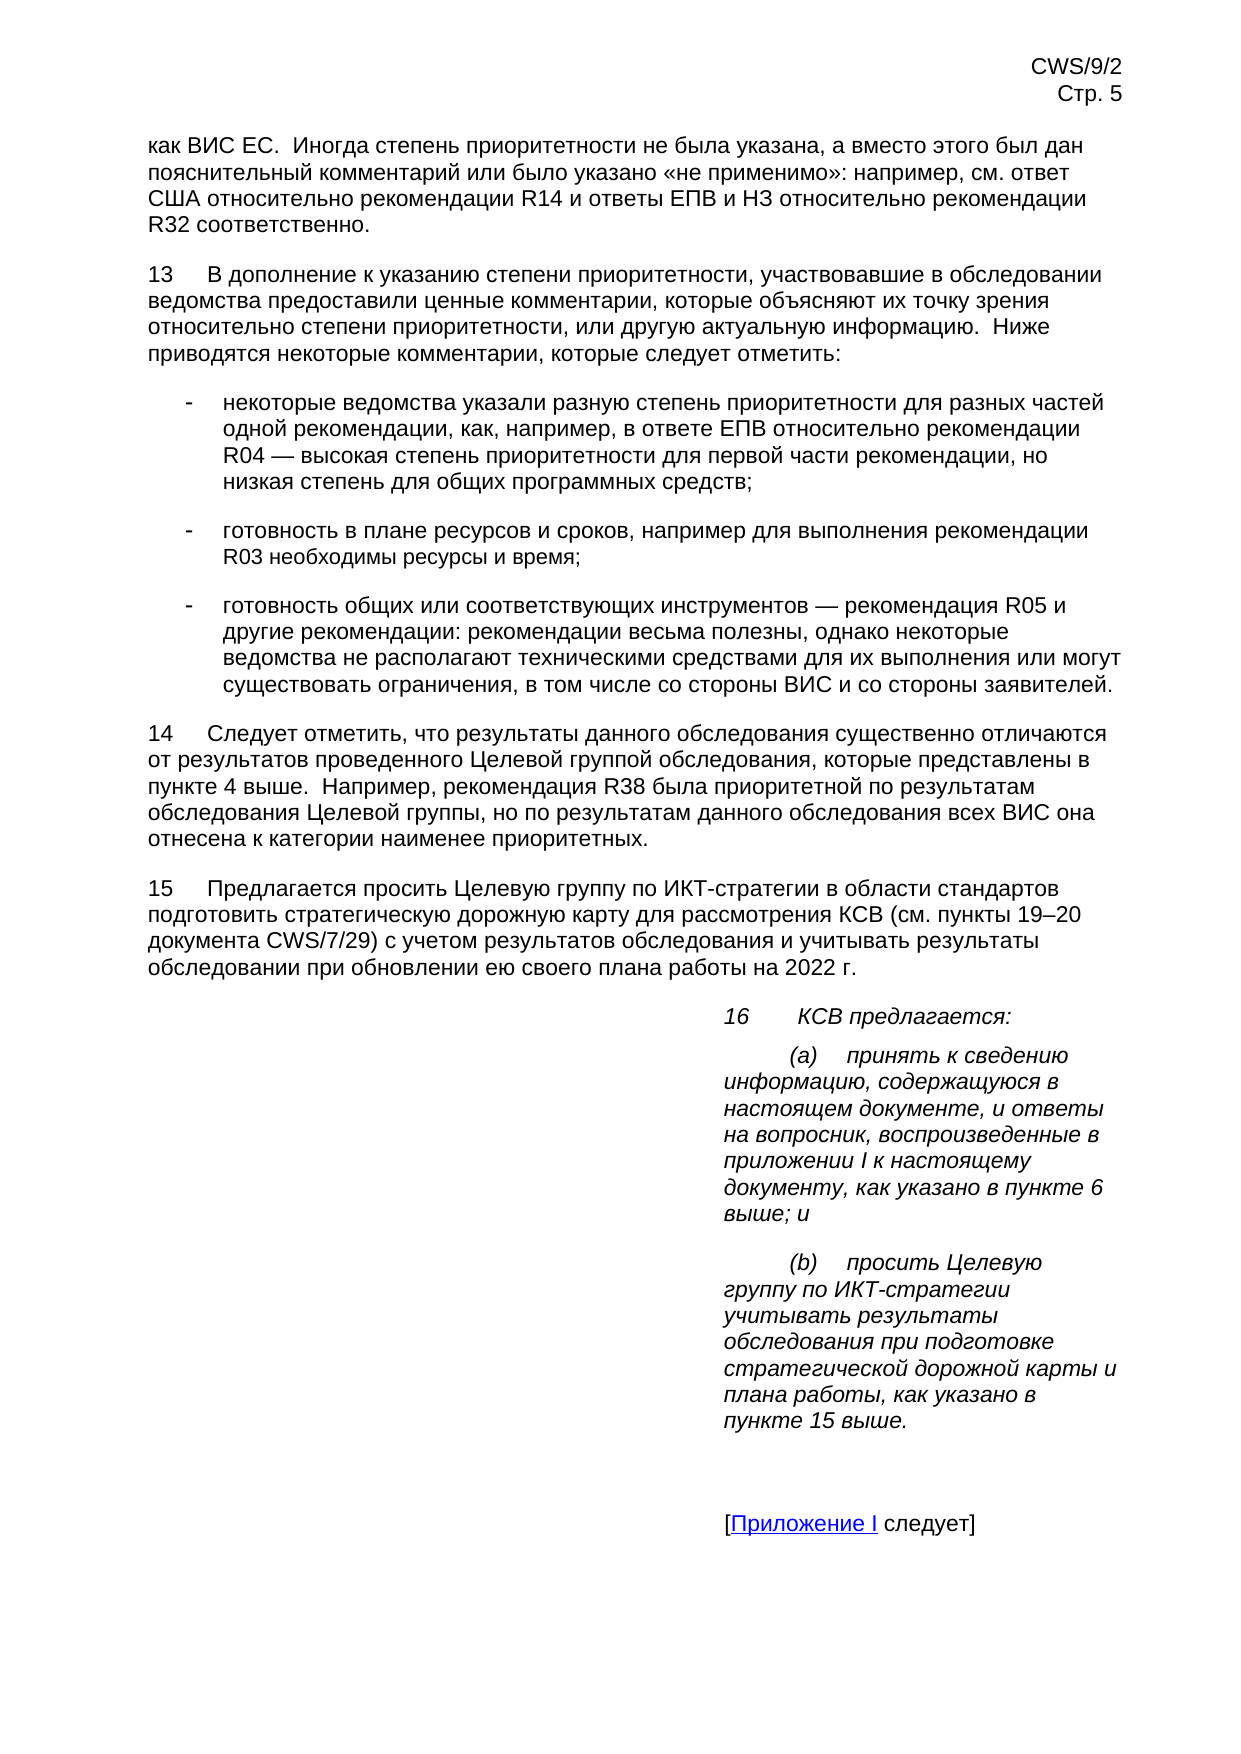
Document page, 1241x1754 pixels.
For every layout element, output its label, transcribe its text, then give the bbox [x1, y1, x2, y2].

list КСВ предлагается: [724, 1003, 1122, 1029]
text [Приложение I следует] [724, 1509, 1122, 1536]
text Следует отметить, что результаты данного обследования существенно отличаются от результатов проведенного Целевой группой обследования, которые представлены в пункте 4 выше. Например, рекомендация R38 была приоритетной по результатам обследования Целевой группы, но по результатам данного обследования всех ВИС она отнесена к категории наименее приоритетных. [148, 720, 1122, 852]
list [148, 132, 1122, 238]
list готовность общих или соответствующих инструментов — рекомендация R05 и другие рекомендации: рекомендации весьма полезны, однако некоторые ведомства не располагают техническими средствами для их выполнения или могут существовать ограничения, в том числе со стороны ВИС и со стороны заявителей. [185, 592, 1122, 697]
text (b) просить Целевую группу по ИКТ-стратегии учитывать результаты обследования при подготовке стратегической дорожной карты и плана работы, как указано в пункте 15 выше. [724, 1249, 1122, 1434]
list Предлагается просить Целевую группу по ИКТ-стратегии в области стандартов подготовить стратегическую дорожную карту для рассмотрения КСВ (см. пункты 19–20 документа CWS/7/29) с учетом результатов обследования и учитывать результаты обследовании при обновлении ею своего плана работы на 2022 г. [148, 875, 1122, 980]
list некоторые ведомства указали разную степень приоритетности для разных частей одной рекомендации, как, например, в ответе ЕПВ относительно рекомендации R04 — высокая степень приоритетности для первой части рекомендации, но низкая степень для общих программных средств; [185, 389, 1122, 494]
list готовность в плане ресурсов и сроков, например для выполнения рекомендации R03 необходимы ресурсы и время; [185, 517, 1122, 569]
list В дополнение к указанию степени приоритетности, участвовавшие в обследовании ведомства предоставили ценные комментарии, которые объясняют их точку зрения относительно степени приоритетности, или другую актуальную информацию. Ниже приводятся некоторые комментарии, которые следует отметить: [148, 261, 1122, 366]
text (a) принять к сведению информацию, содержащуюся в настоящем документе, и ответы на вопросник, воспроизведенные в приложении I к настоящему документу, как указано в пункте 6 выше; и [724, 1042, 1122, 1226]
